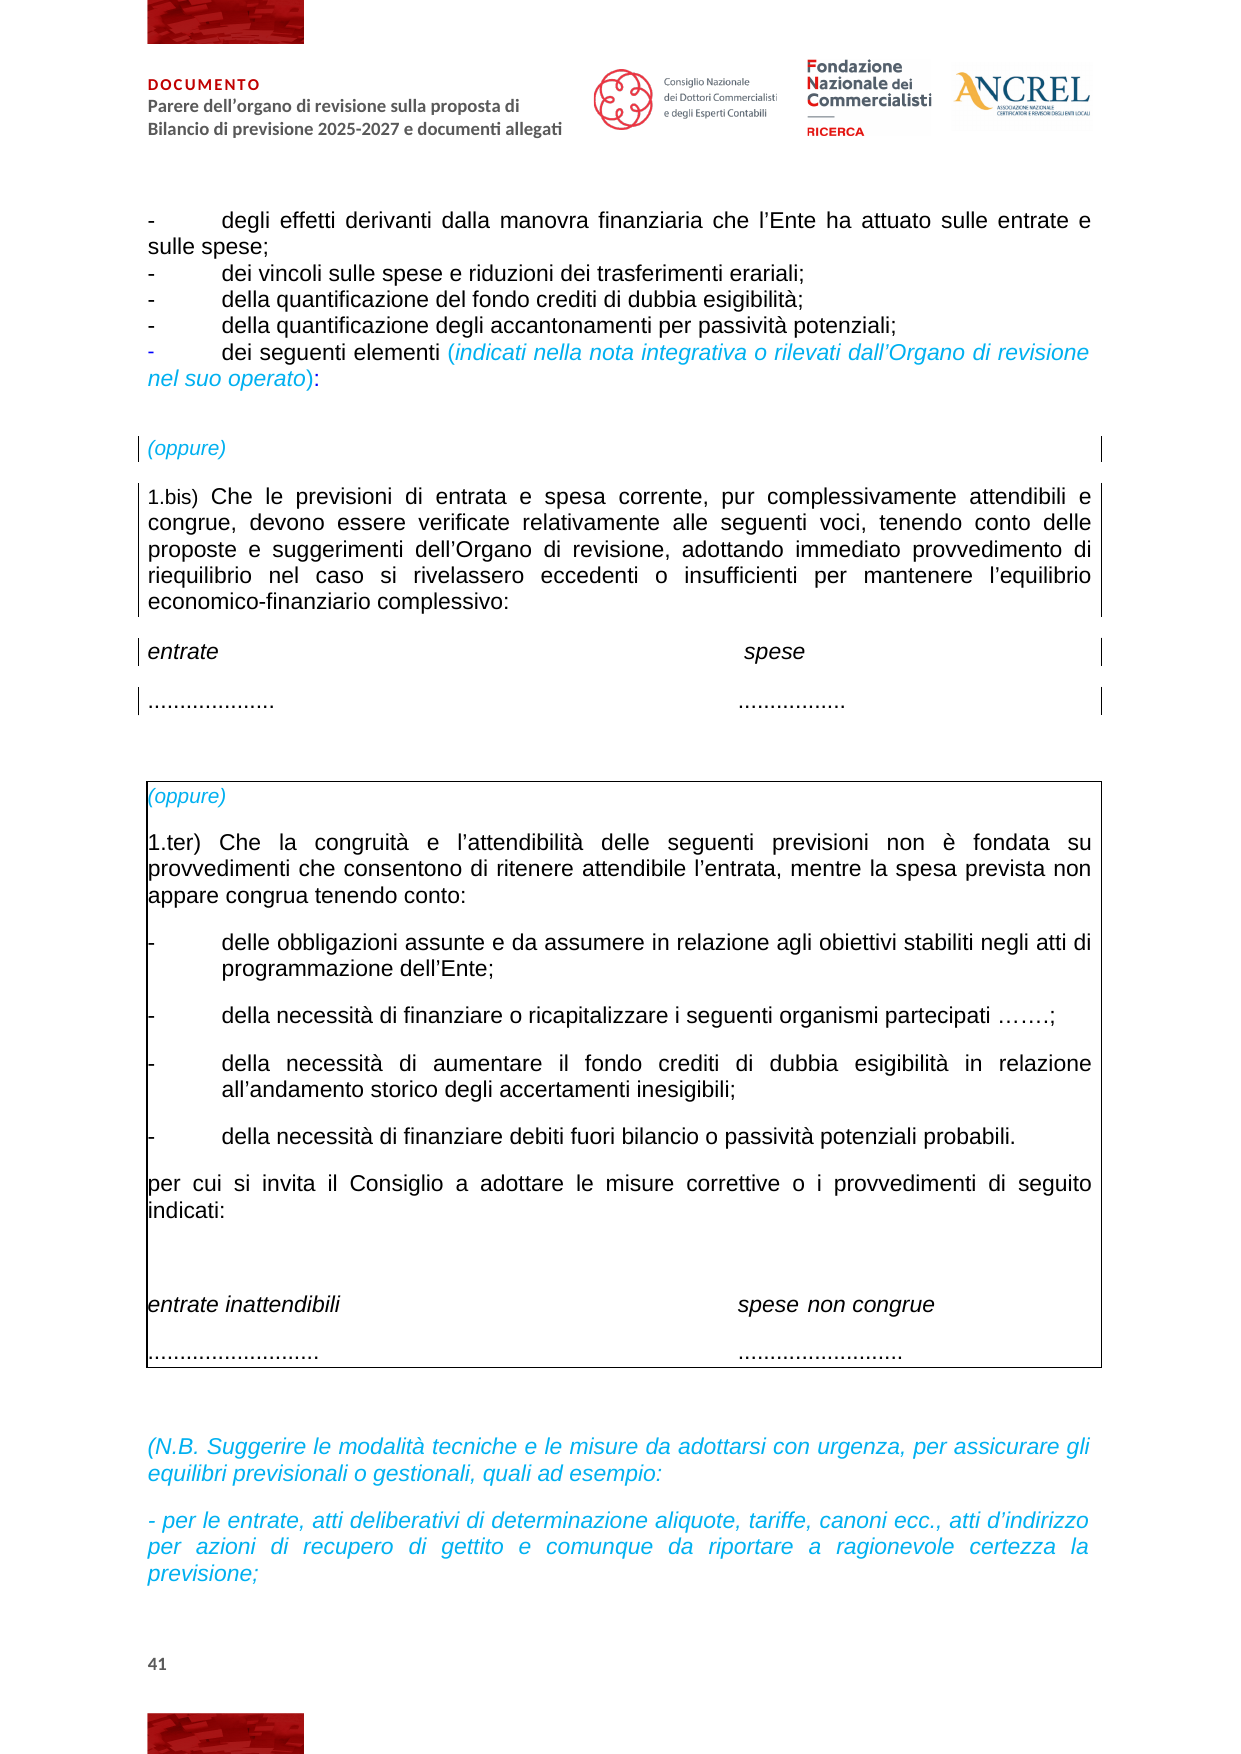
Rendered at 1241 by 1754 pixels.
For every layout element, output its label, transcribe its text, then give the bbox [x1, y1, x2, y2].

text (N.B. Suggerire le modalità tecniche e le misure da adottarsi con urgenza, per assicurare gli equilibri previsionali o gestionali, quali ad esempio: [147, 1433, 1092, 1486]
list degli effetti derivanti dalla manovra finanziaria che l’Ente ha attuato sulle entrate e sulle spese; [147, 207, 1092, 259]
list della quantificazione del fondo crediti di dubbia esigibilità; [147, 286, 1092, 312]
text per cui si invita il Consiglio a adottare le misure correttive o i provvedimenti di seguito indicati: [148, 1167, 1101, 1223]
text - della necessità di aumentare il fondo crediti di dubbia esigibilità in relazione all’andamento storico degli accertamenti inesigibili; [148, 1046, 1101, 1102]
text - della necessità di finanziare o ricapitalizzare i seguenti organismi partecipati …….; [148, 999, 1101, 1029]
picture [807, 59, 932, 136]
text ........................... .......................... [148, 1335, 1101, 1367]
list dei vincoli sulle spese e riduzioni dei trasferimenti erariali; [147, 259, 1092, 286]
list dei seguenti elementi (indicati nella nota integrativa o rilevati dall’Organo di revisione nel suo operato): [147, 338, 1092, 391]
list della quantificazione degli accantonamenti per passività potenziali; [147, 312, 1092, 338]
text - per le entrate, atti deliberativi di determinazione aliquote, tariffe, canoni ecc., atti d’indirizzo per azioni di recupero di gettito e comunque da riportare a ragionevole certezza la previsione; [148, 1507, 1092, 1586]
picture [148, 0, 304, 44]
text 1.bis) Che le previsioni di entrata e spesa corrente, pur complessivamente attendibili e congrue, devono essere verificate relativamente alle seguenti voci, tenendo conto delle proposte e suggerimenti dell’Organo di revisione, adottando immediato provvedimento di riequilibrio nel caso si rivelassero eccedenti o insufficienti per mantenere l’equilibrio economico-finanziario complessivo: [139, 483, 1101, 617]
picture [593, 69, 777, 130]
picture [951, 62, 1094, 131]
text - delle obbligazioni assunte e da assumere in relazione agli obiettivi stabiliti negli atti di programmazione dell’Ente; [148, 926, 1101, 981]
text entrate spese [139, 638, 1101, 666]
text .................... ................. [139, 687, 1101, 715]
text 1.ter) Che la congruità e l’attendibilità delle seguenti previsioni non è fondata su provvedimenti che consentono di ritenere attendibile l’entrata, mentre la spesa prevista non appare congrua tenendo conto: [148, 826, 1101, 908]
picture [148, 1714, 304, 1754]
text - della necessità di finanziare debiti fuori bilancio o passività potenziali probabili. [148, 1120, 1101, 1149]
text (oppure) [139, 436, 1101, 462]
text (oppure) [148, 782, 1101, 808]
text entrate inattendibili spese non congrue [148, 1288, 1101, 1317]
